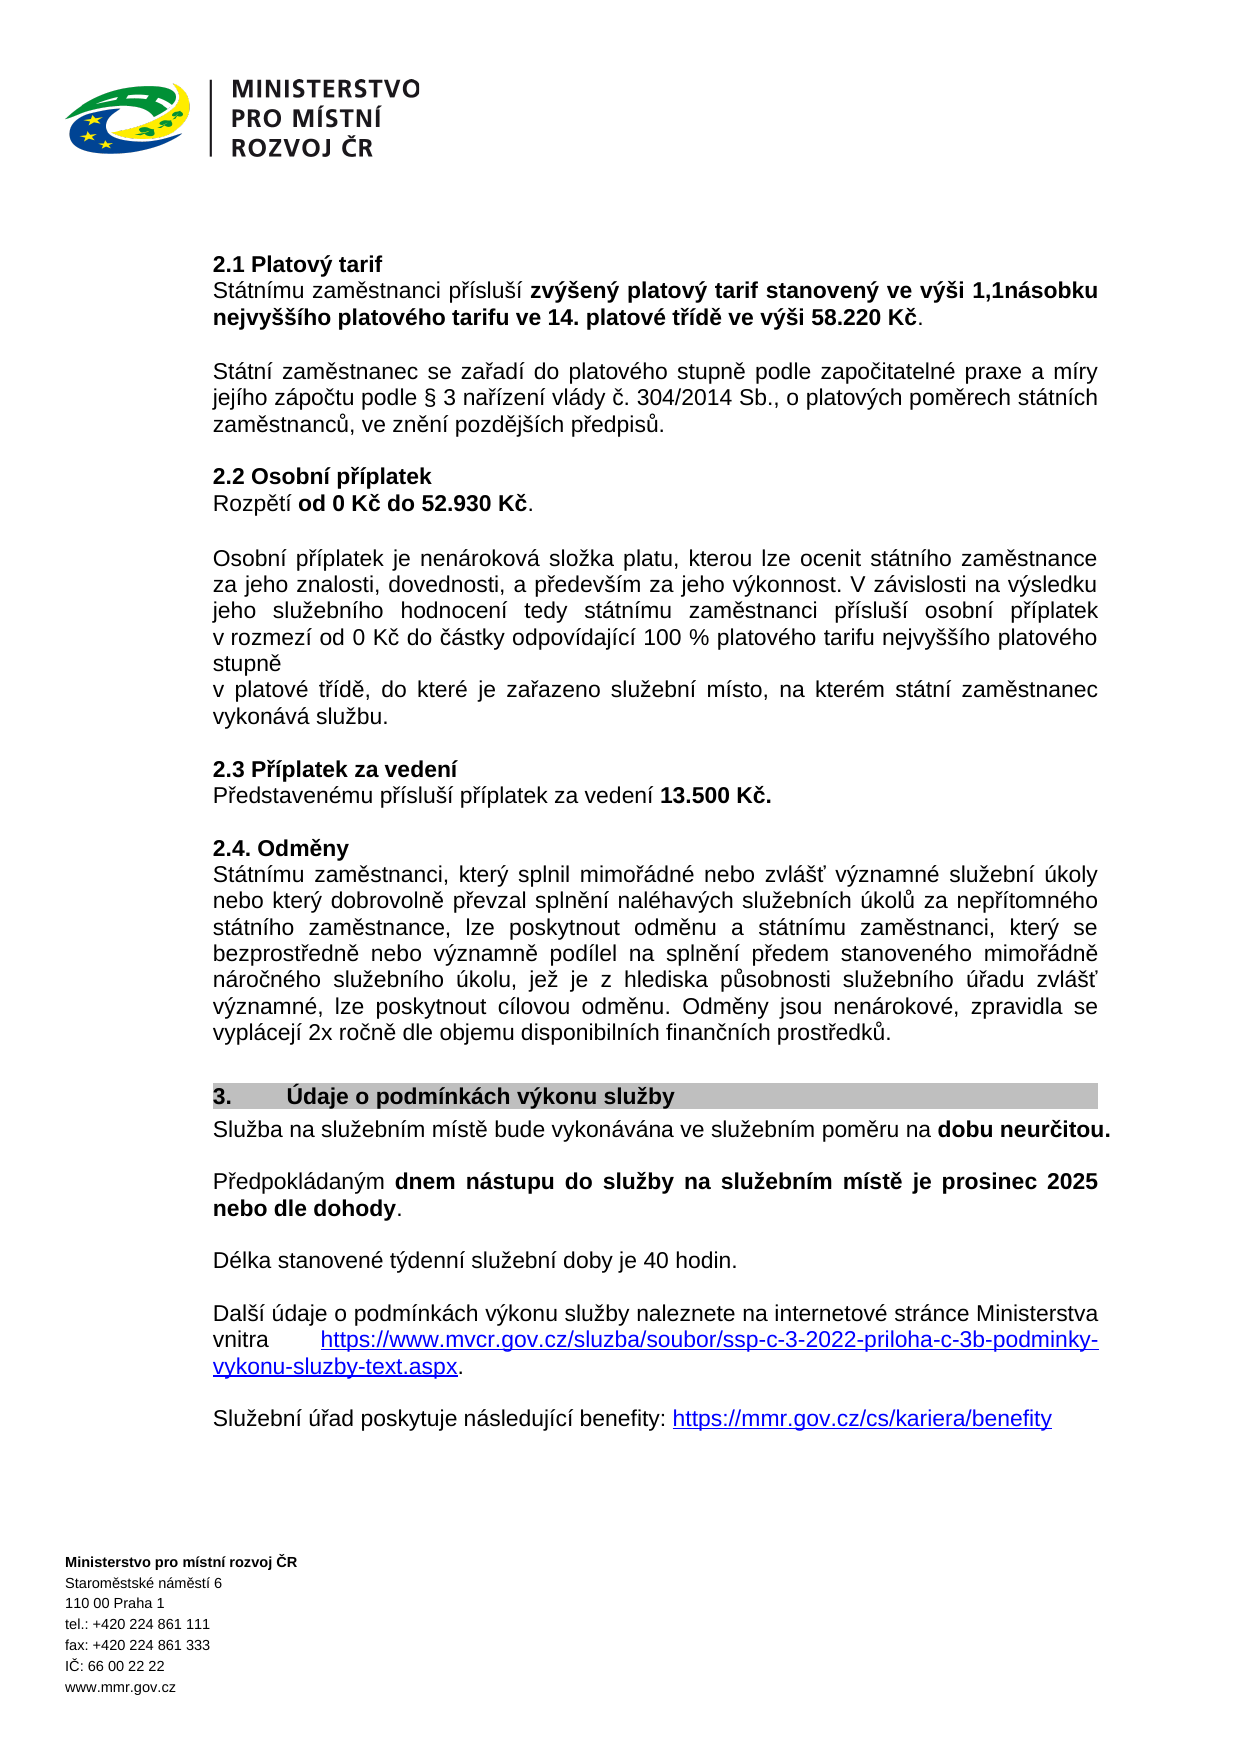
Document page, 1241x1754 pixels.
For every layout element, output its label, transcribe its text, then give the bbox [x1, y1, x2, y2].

text Státnímu zaměstnanci, který splnil mimořádné nebo zvlášť významné služební úkoly nebo který dobrovolně převzal splnění naléhavých služebních úkolů za nepřítomného státního zaměstnance, lze poskytnout odměnu a státnímu zaměstnanci, který se bezprostředně nebo významně podílel na splnění předem stanoveného mimořádně náročného služebního úkolu, jež je z hlediska působnosti služebního úřadu zvlášť významné, lze poskytnout cílovou odměnu. Odměny jsou nenárokové, zpravidla se vyplácejí 2x ročně dle objemu disponibilních finančních prostředků. [213, 861, 1098, 1045]
subtitle 3. Údaje o podmínkách výkonu služby [213, 1083, 1098, 1109]
text 2.4. Odměny [213, 834, 1098, 861]
text Státnímu zaměstnanci přísluší zvýšený platový tarif stanovený ve výši 1,1násobku nejvyššího platového tarifu ve 14. platové třídě ve výši 58.220 Kč. [213, 277, 1098, 330]
text Předpokládaným dnem nástupu do služby na služebním místě je prosinec 2025 nebo dle dohody. [213, 1168, 1098, 1221]
text 2.3 Příplatek za vedení [213, 756, 1098, 782]
text Osobní příplatek je nenároková složka platu, kterou lze ocenit státního zaměstnance za jeho znalosti, dovednosti, a především za jeho výkonnost. V závislosti na výsledku jeho služebního hodnocení tedy státnímu zaměstnanci přísluší osobní příplatek v rozmezí od 0 Kč do částky odpovídající 100 % platového tarifu nejvyššího platového stupně v platové třídě, do které je zařazeno služební místo, na kterém státní zaměstnanec vykonává službu. [213, 545, 1098, 729]
text 2.2 Osobní příplatek [213, 463, 1098, 489]
picture [65, 79, 420, 157]
text Délka stanovené týdenní služební doby je 40 hodin. [213, 1247, 1098, 1274]
text Služba na služebním místě bude vykonávána ve služebním poměru na dobu neurčitou. [213, 1116, 1113, 1142]
text 2.1 Platový tarif [213, 251, 1098, 277]
text Představenému přísluší příplatek za vedení 13.500 Kč. [213, 782, 1098, 808]
text Rozpětí od 0 Kč do 52.930 Kč. [213, 489, 1098, 516]
text Další údaje o podmínkách výkonu služby naleznete na internetové stránce Ministerstva vnitra https://www.mvcr.gov.cz/sluzba/soubor/ssp-c-3-2022-priloha-c-3b-podminky-vykonu-sluzby-text.aspx. [213, 1300, 1098, 1379]
text Služební úřad poskytuje následující benefity: https://mmr.gov.cz/cs/kariera/benefity [213, 1405, 1098, 1432]
text Státní zaměstnanec se zařadí do platového stupně podle započitatelné praxe a míry jejího zápočtu podle § 3 nařízení vlády č. 304/2014 Sb., o platových poměrech státních zaměstnanců, ve znění pozdějších předpisů. [213, 358, 1098, 437]
